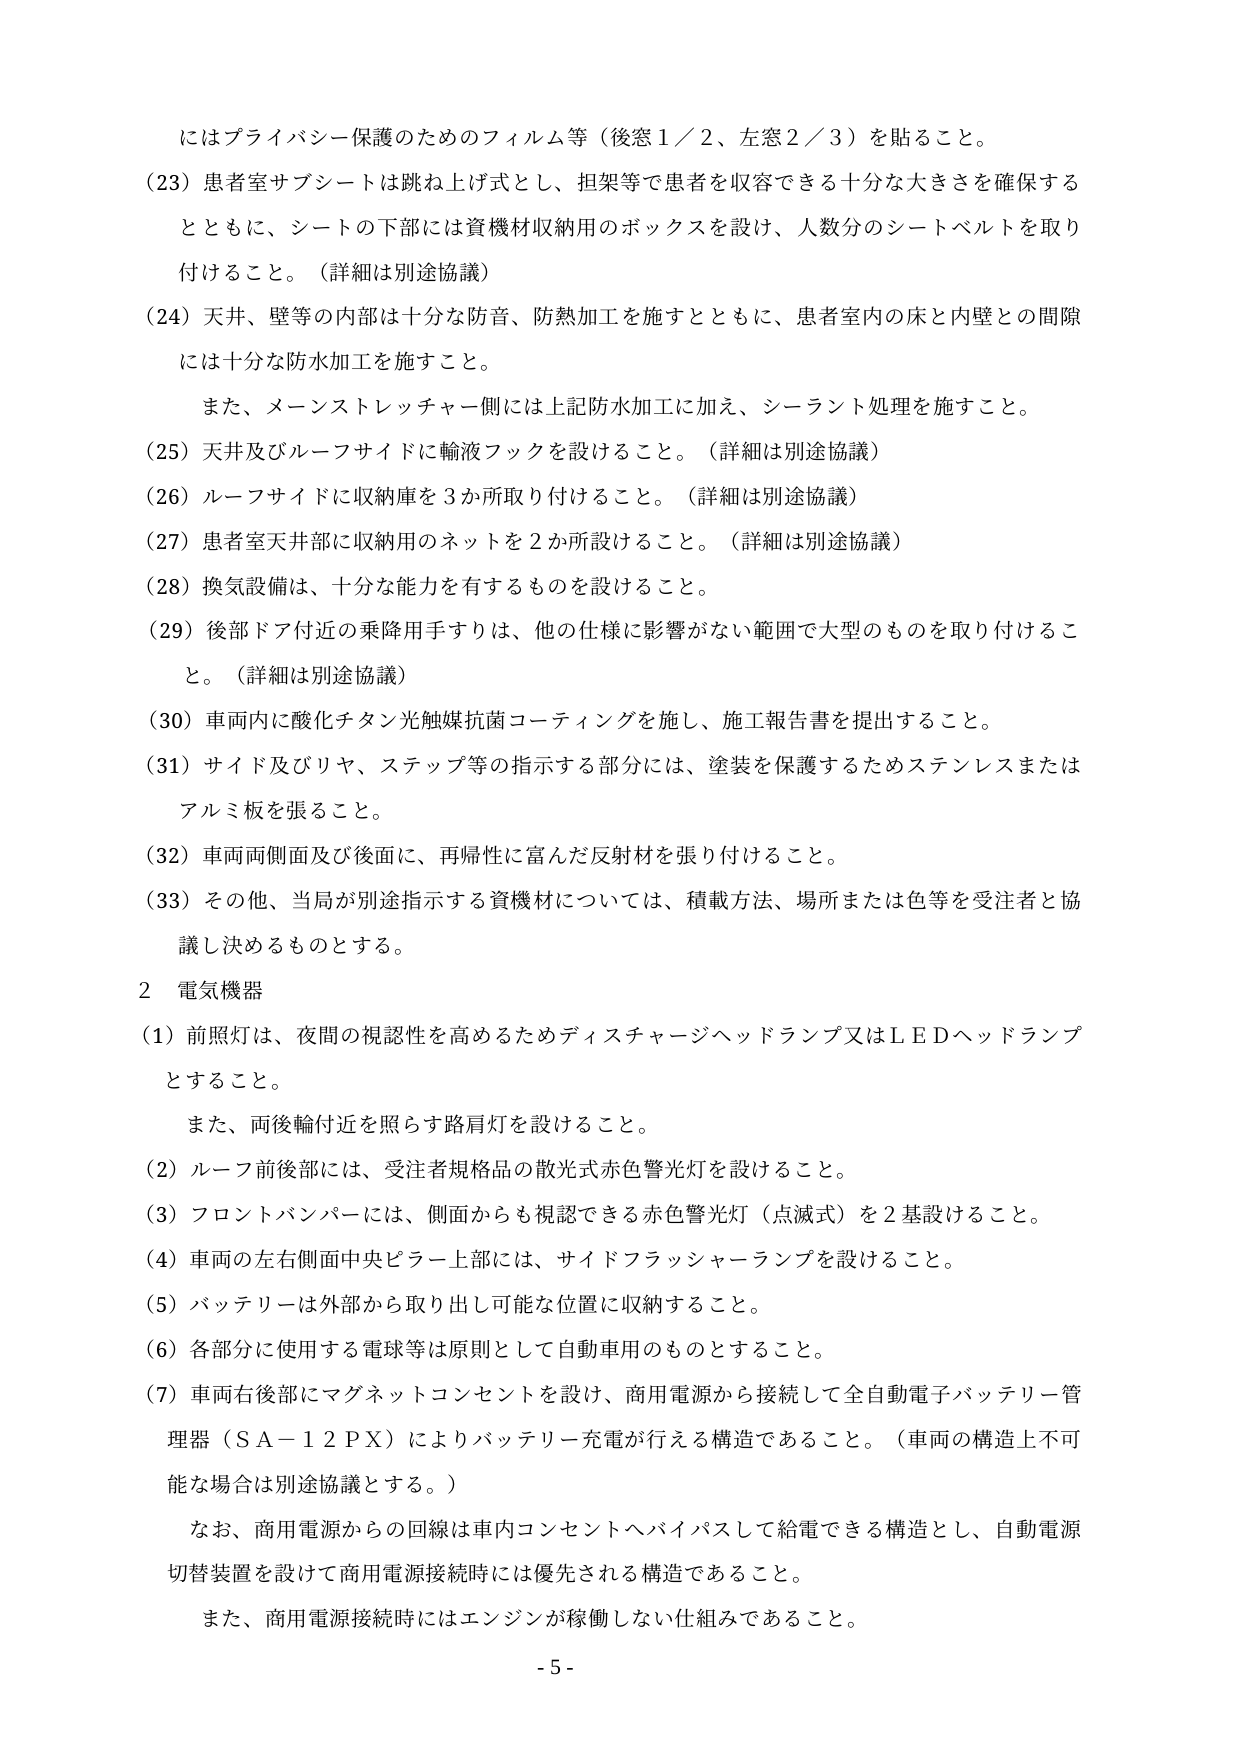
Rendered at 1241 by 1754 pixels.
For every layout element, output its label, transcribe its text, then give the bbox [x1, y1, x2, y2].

text なお、商用電源からの回線は車内コンセントへバイパスして給電できる構造とし、自動電源切替装置を設けて商用電源接続時には優先される構造であること。 [167, 1506, 1083, 1595]
text （2）ルーフ前後部には、受注者規格品の散光式赤色警光灯を設けること。 [112, 1146, 1083, 1191]
text （31）サイド及びリヤ、ステップ等の指示する部分には、塗装を保護するためステンレスまたはアルミ板を張ること。 [134, 742, 1083, 832]
text （26）ルーフサイドに収納庫を３か所取り付けること。（詳細は別途協議） [134, 473, 1083, 518]
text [134, 114, 1083, 159]
text （7）車両右後部にマグネットコンセントを設け、商用電源から接続して全自動電子バッテリー管理器（ＳＡ－１２ＰＸ）によりバッテリー充電が行える構造であること。（車両の構造上不可能な場合は別途協議とする。） [134, 1371, 1083, 1506]
text また、商用電源接続時にはエンジンが稼働しない仕組みであること。 [178, 1595, 1083, 1640]
text （5）バッテリーは外部から取り出し可能な位置に収納すること。 [134, 1281, 1083, 1326]
text また、メーンストレッチャー側には上記防水加工に加え、シーラント処理を施すこと。 [178, 383, 1083, 428]
text （1）前照灯は、夜間の視認性を高めるためディスチャージヘッドランプ又はＬＥＤヘッドランプとすること。 [130, 1012, 1083, 1101]
text （29）後部ドア付近の乗降用手すりは、他の仕様に影響がない範囲で大型のものを取り付けること。（詳細は別途協議） [137, 608, 1083, 697]
text ２ 電気機器 [134, 967, 1083, 1012]
text （33）その他、当局が別途指示する資機材については、積載方法、場所または色等を受注者と協議し決めるものとする。 [134, 877, 1083, 967]
text （28）換気設備は、十分な能力を有するものを設けること。 [112, 563, 1083, 608]
text （6）各部分に使用する電球等は原則として自動車用のものとすること。 [134, 1326, 1083, 1371]
text （27）患者室天井部に収納用のネットを２か所設けること。（詳細は別途協議） [134, 518, 1083, 563]
text （3）フロントバンパーには、側面からも視認できる赤色警光灯（点滅式）を２基設けること。 [134, 1191, 1083, 1236]
text （23）患者室サブシートは跳ね上げ式とし、担架等で患者を収容できる十分な大きさを確保するとともに、シートの下部には資機材収納用のボックスを設け、人数分のシートベルトを取り付けること。（詳細は別途協議） [134, 159, 1083, 293]
text また、両後輪付近を照らす路肩灯を設けること。 [152, 1101, 1083, 1146]
text （30）車両内に酸化チタン光触媒抗菌コーティングを施し、施工報告書を提出すること。 [137, 697, 1083, 742]
text （4）車両の左右側面中央ピラー上部には、サイドフラッシャーランプを設けること。 [134, 1236, 1083, 1281]
text （24）天井、壁等の内部は十分な防音、防熱加工を施すとともに、患者室内の床と内壁との間隙には十分な防水加工を施すこと。 [134, 293, 1083, 383]
text （25）天井及びルーフサイドに輸液フックを設けること。（詳細は別途協議） [134, 428, 1083, 473]
text （32）車両両側面及び後面に、再帰性に富んだ反射材を張り付けること。 [134, 832, 1083, 877]
